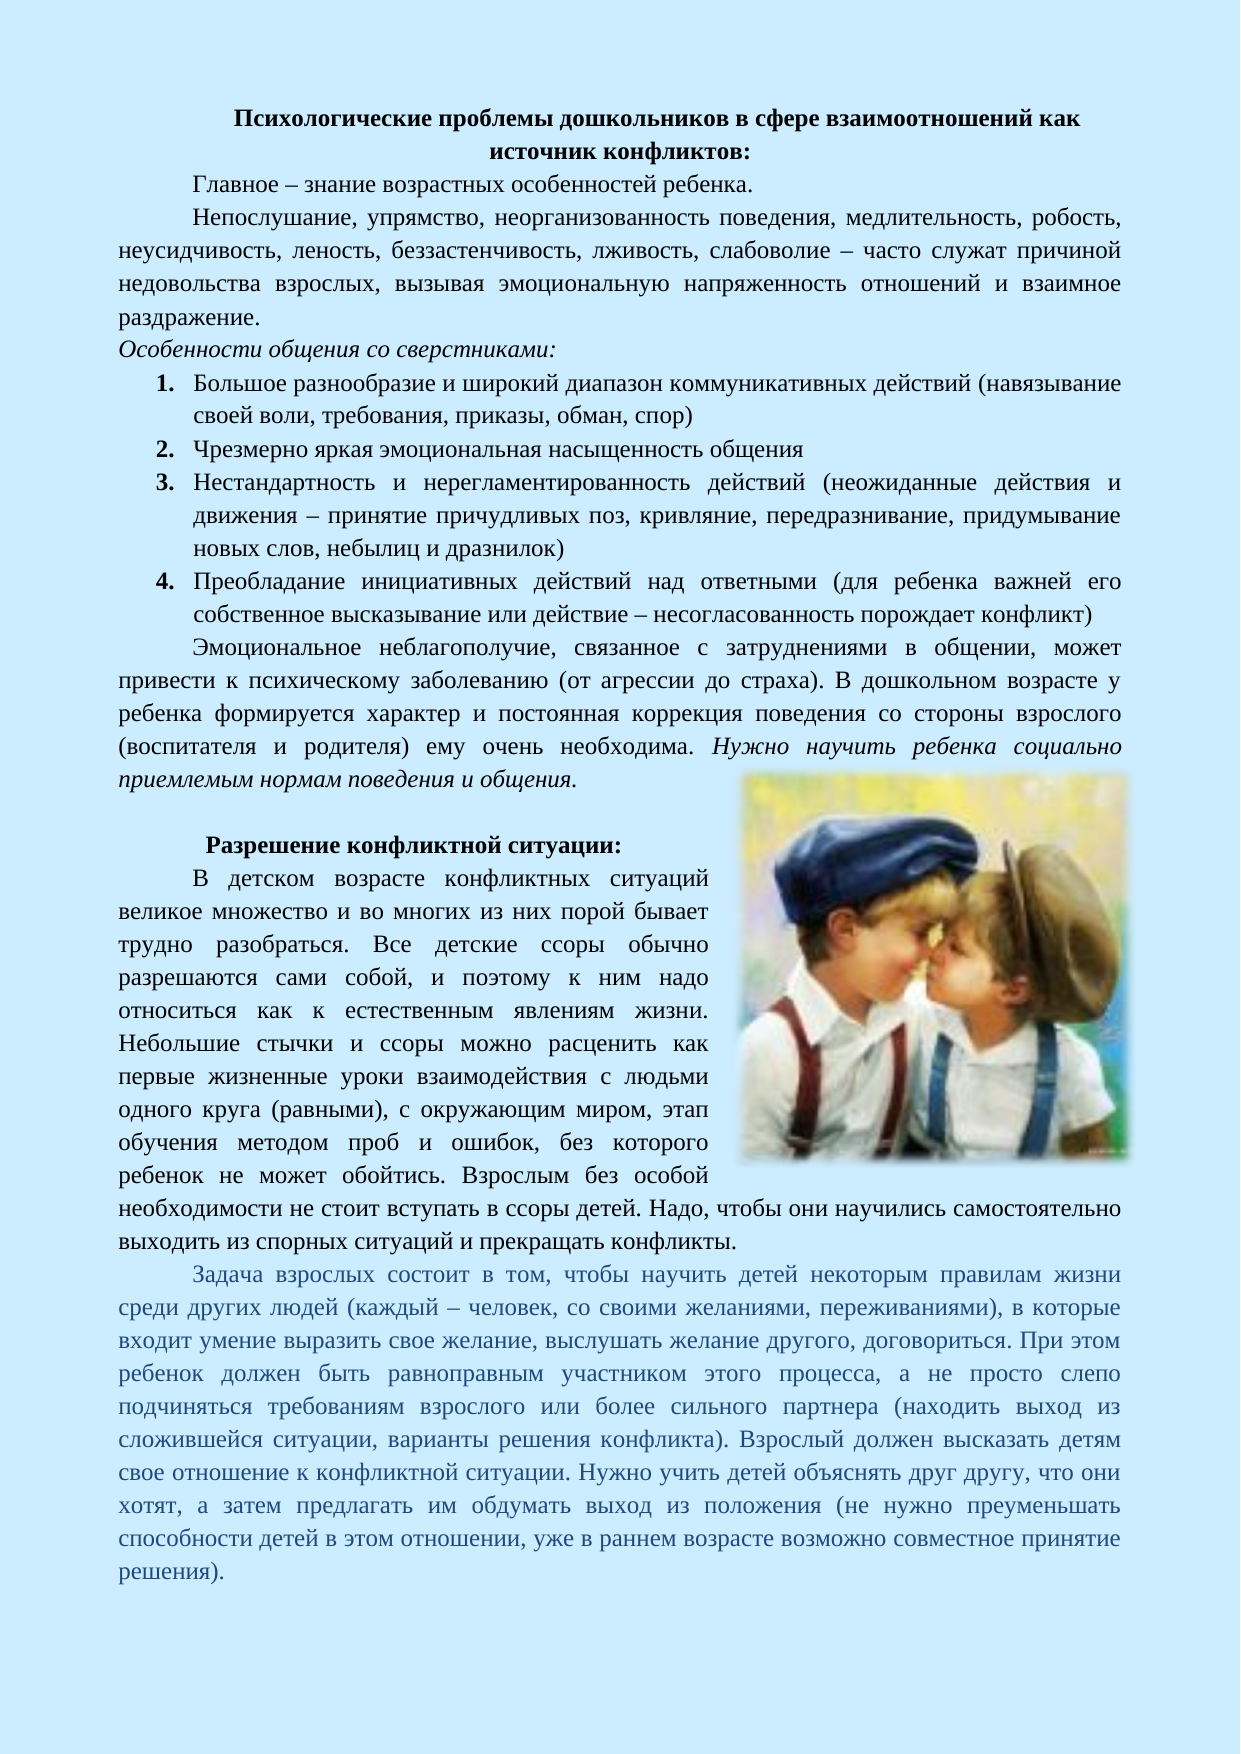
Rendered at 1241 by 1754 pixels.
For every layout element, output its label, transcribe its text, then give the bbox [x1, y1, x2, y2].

text Психологические проблемы дошкольников в сфере взаимоотношений как источник конфликтов: [118, 103, 1122, 165]
text Непослушание, упрямство, неорганизованность поведения, медлительность, робость, неусидчивость, леность, беззастенчивость, лживость, слабоволие – часто служат причиной недовольства взрослых, вызывая эмоциональную напряженность отношений и взаимное раздражение. [118, 202, 1122, 330]
text Особенности общения со сверстниками: [118, 334, 1122, 363]
text Главное – знание возрастных особенностей ребенка. [118, 169, 1122, 198]
list Преобладание инициативных действий над ответными (для ребенка важней его собственное высказывание или действие – несогласованность порождает конфликт) [156, 566, 1122, 627]
text Эмоциональное неблагополучие, связанное с затруднениями в общении, может привести к психическому заболеванию (от агрессии до страха). В дошкольном возрасте у ребенка формируется характер и постоянная коррекция поведения со стороны взрослого (воспитателя и родителя) ему очень необходима. Нужно научить ребенка социально приемлемым нормам поведения и общения. [118, 632, 1122, 793]
list Чрезмерно яркая эмоциональная насыщенность общения [156, 434, 1122, 462]
text В детском возрасте конфликтных ситуаций великое множество и во многих из них порой бывает трудно разобраться. Все детские ссоры обычно разрешаются сами собой, и поэтому к ним надо относиться как к естественным явлениям жизни. Небольшие стычки и ссоры можно расценить как первые жизненные уроки взаимодействия с людьми одного круга (равными), с окружающим миром, этап обучения методом проб и ошибок, без которого ребенок не может обойтись. Взрослым без особой необходимости не стоит вступать в ссоры детей. Надо, чтобы они научились самостоятельно выходить из спорных ситуаций и прекращать конфликты. [118, 863, 1122, 1255]
list Большое разнообразие и широкий диапазон коммуникативных действий (навязывание своей воли, требования, приказы, обман, спор) [156, 368, 1122, 429]
text Задача взрослых состоит в том, чтобы научить детей некоторым правилам жизни среди других людей (каждый – человек, со своими желаниями, переживаниями), в которые входит умение выразить свое желание, выслушать желание другого, договориться. При этом ребенок должен быть равноправным участником этого процесса, а не просто слепо подчиняться требованиям взрослого или более сильного партнера (находить выход из сложившейся ситуации, варианты решения конфликта). Взрослый должен высказать детям свое отношение к конфликтной ситуации. Нужно учить детей объяснять друг другу, что они хотят, а затем предлагать им обдумать выход из положения (не нужно преуменьшать способности детей в этом отношении, уже в раннем возрасте возможно совместное принятие решения). [118, 1259, 1122, 1585]
list Нестандартность и нерегламентированность действий (неожиданные действия и движения – принятие причудливых поз, кривляние, передразнивание, придумывание новых слов, небылиц и дразнилок) [156, 467, 1122, 561]
text Разрешение конфликтной ситуации: [118, 830, 737, 859]
picture [742, 774, 1122, 1159]
